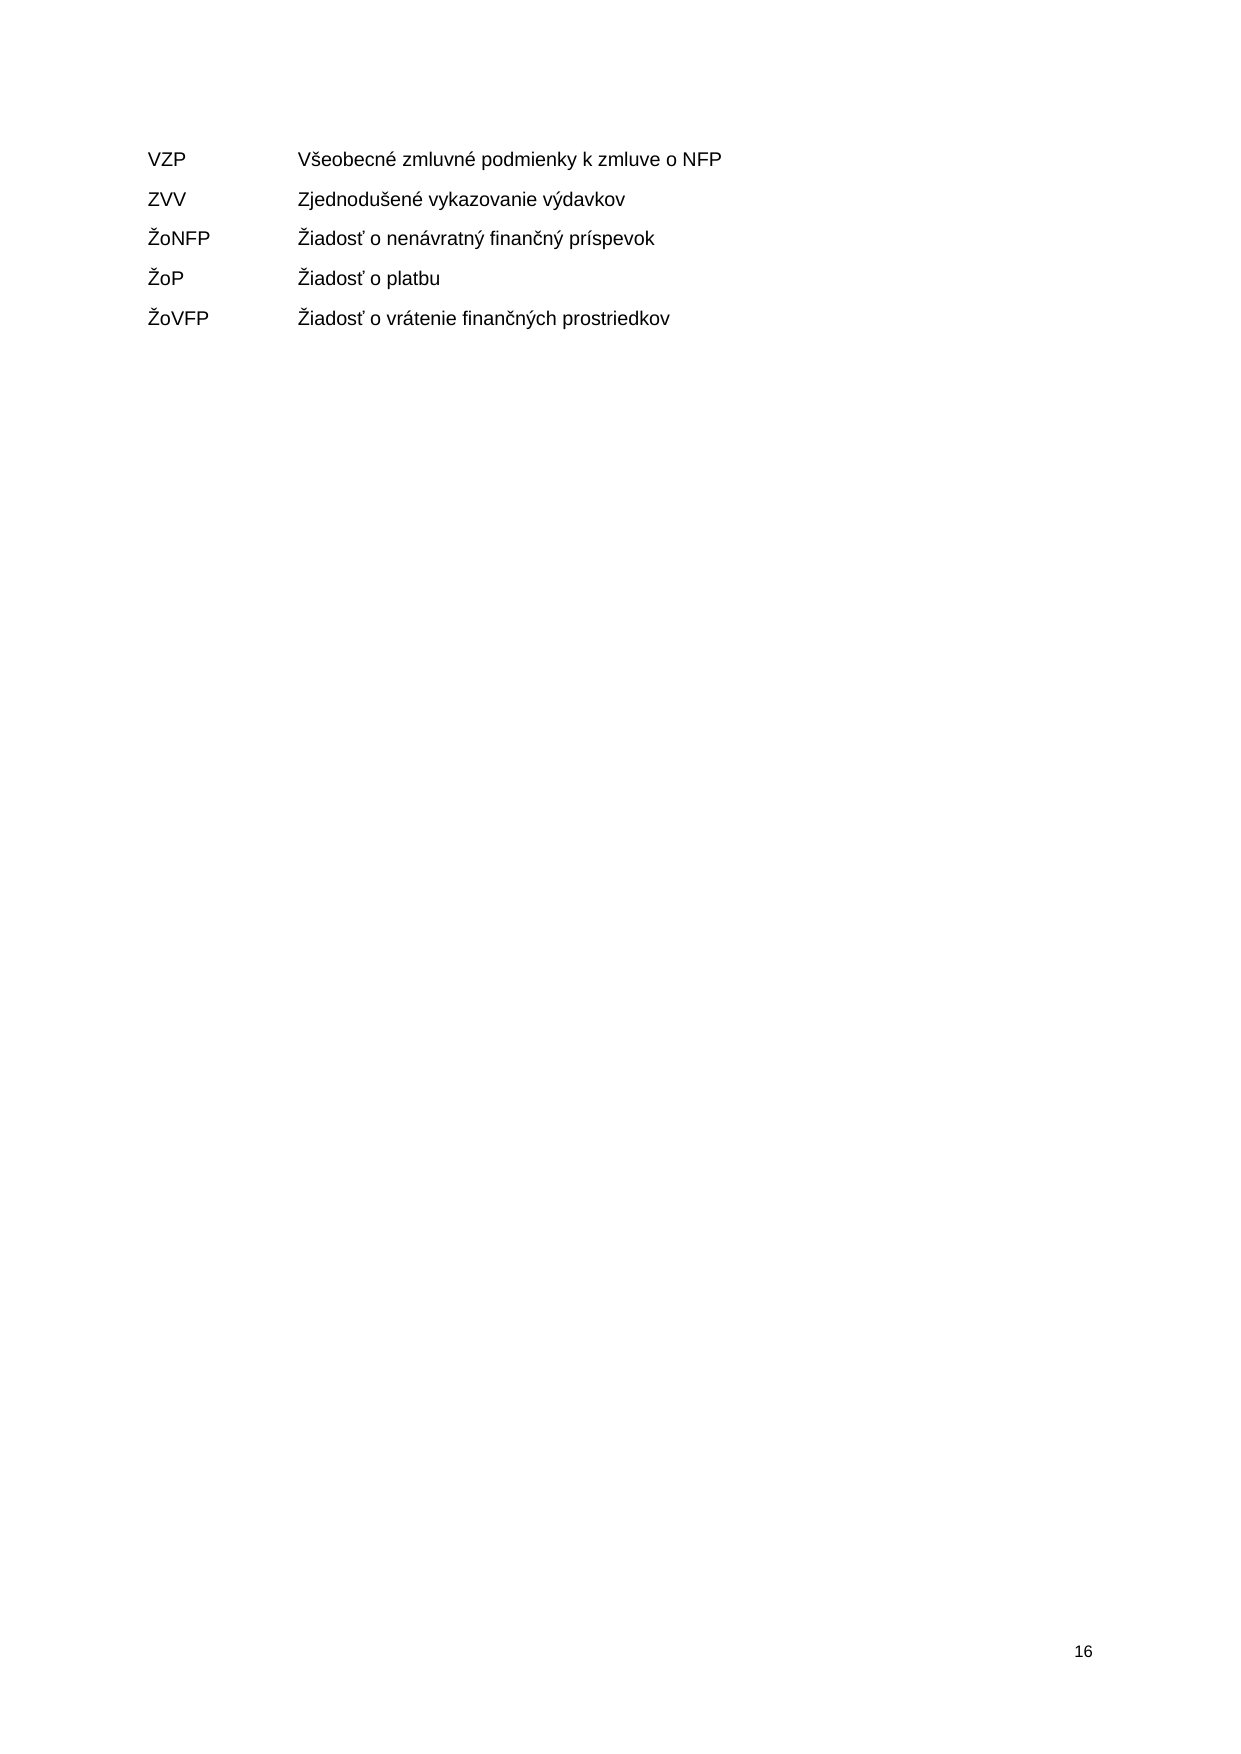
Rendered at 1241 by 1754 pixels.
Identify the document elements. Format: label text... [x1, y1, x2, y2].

list ŽoNFP Žiadosť o nenávratný finančný príspevok [148, 227, 1092, 250]
list ŽoP Žiadosť o platbu [148, 267, 1092, 289]
list VZP Všeobecné zmluvné podmienky k zmluve o NFP [148, 148, 1092, 170]
list ZVV Zjednodušené vykazovanie výdavkov [148, 187, 1092, 210]
list ŽoVFP Žiadosť o vrátenie finančných prostriedkov [148, 306, 1092, 329]
